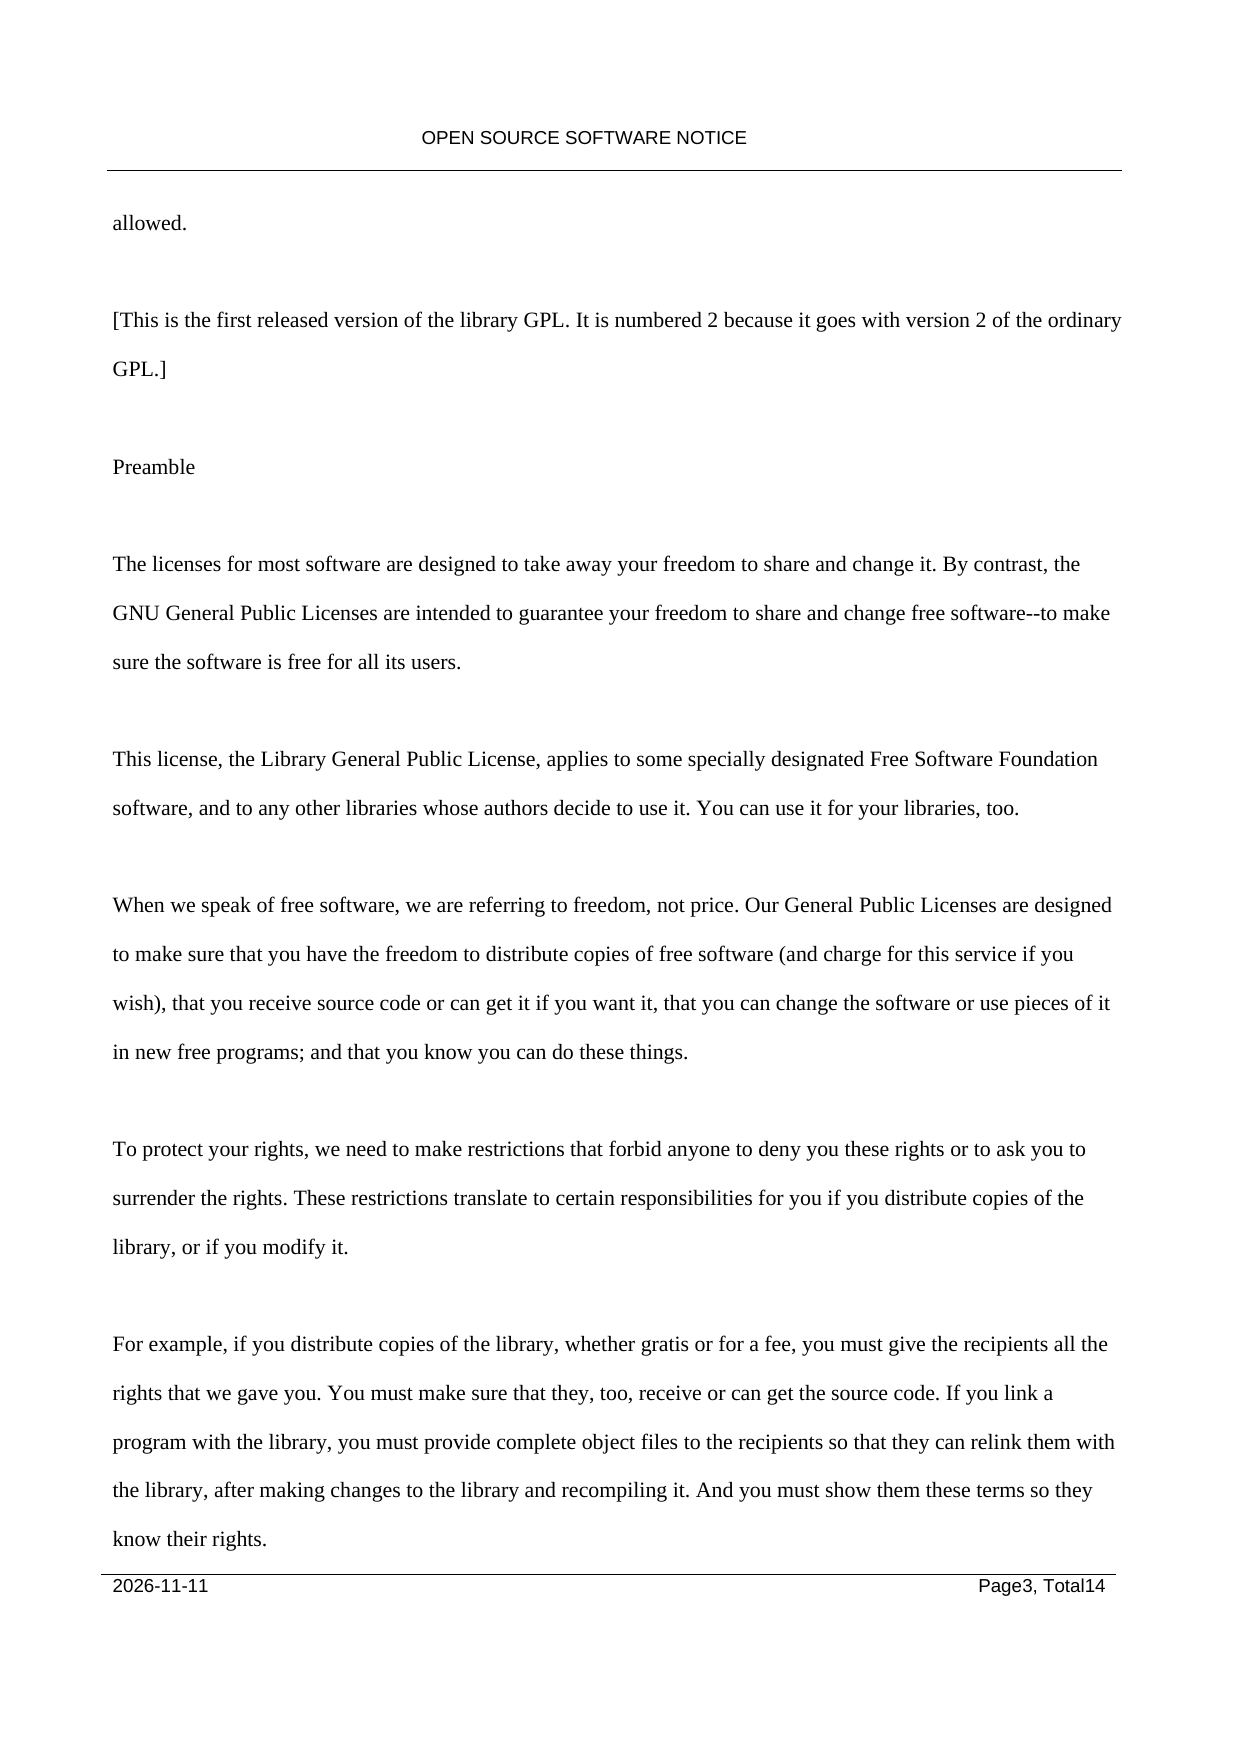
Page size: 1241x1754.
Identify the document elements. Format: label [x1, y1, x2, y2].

text [112, 206, 1128, 1555]
